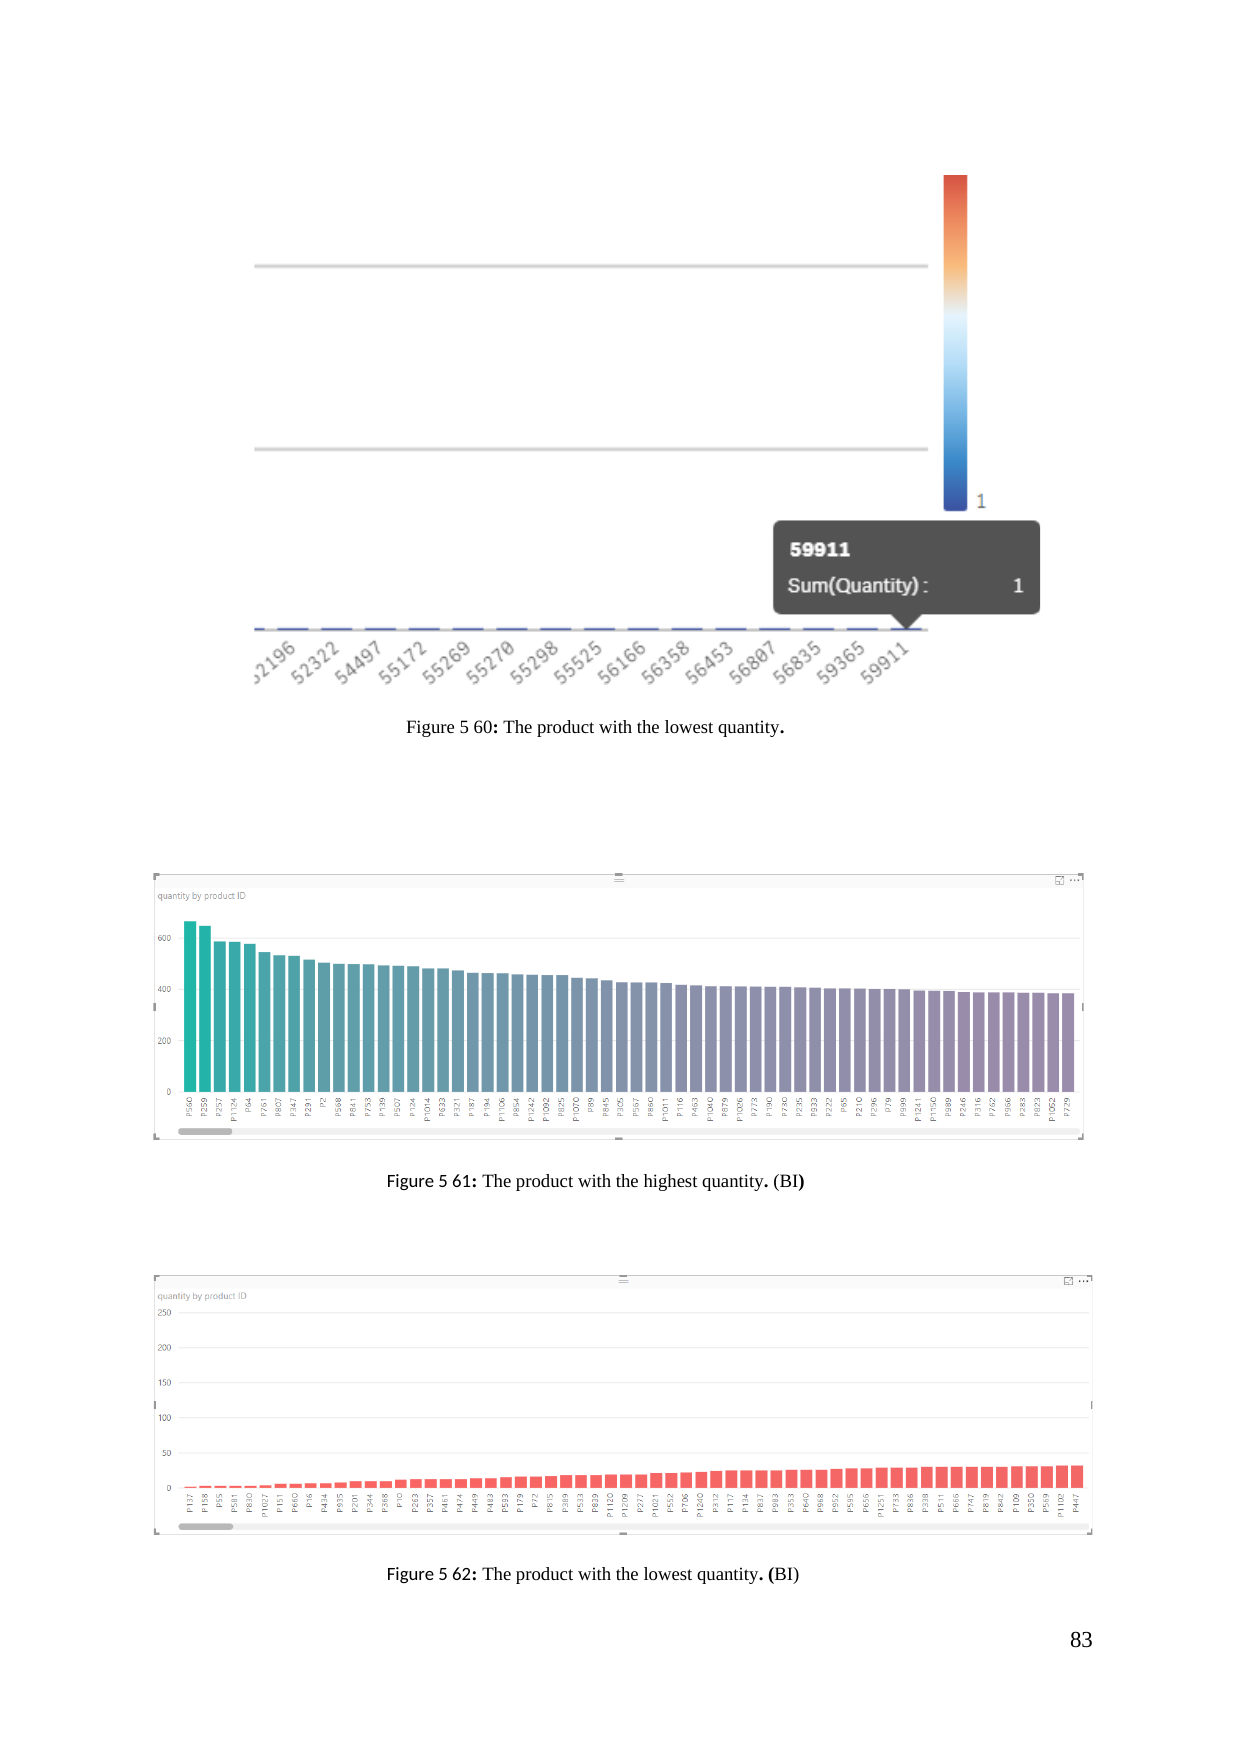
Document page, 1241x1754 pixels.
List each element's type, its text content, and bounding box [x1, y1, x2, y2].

picture [153, 873, 1084, 1140]
picture [153, 1275, 1093, 1535]
text Figure 5 60: The product with the lowest quantity. [213, 716, 977, 738]
text Figure 5 62: The product with the lowest quantity. (BI) [209, 1562, 977, 1585]
text Figure 5 61: The product with the highest quantity. (BI) [214, 1170, 977, 1193]
picture [254, 175, 1041, 685]
